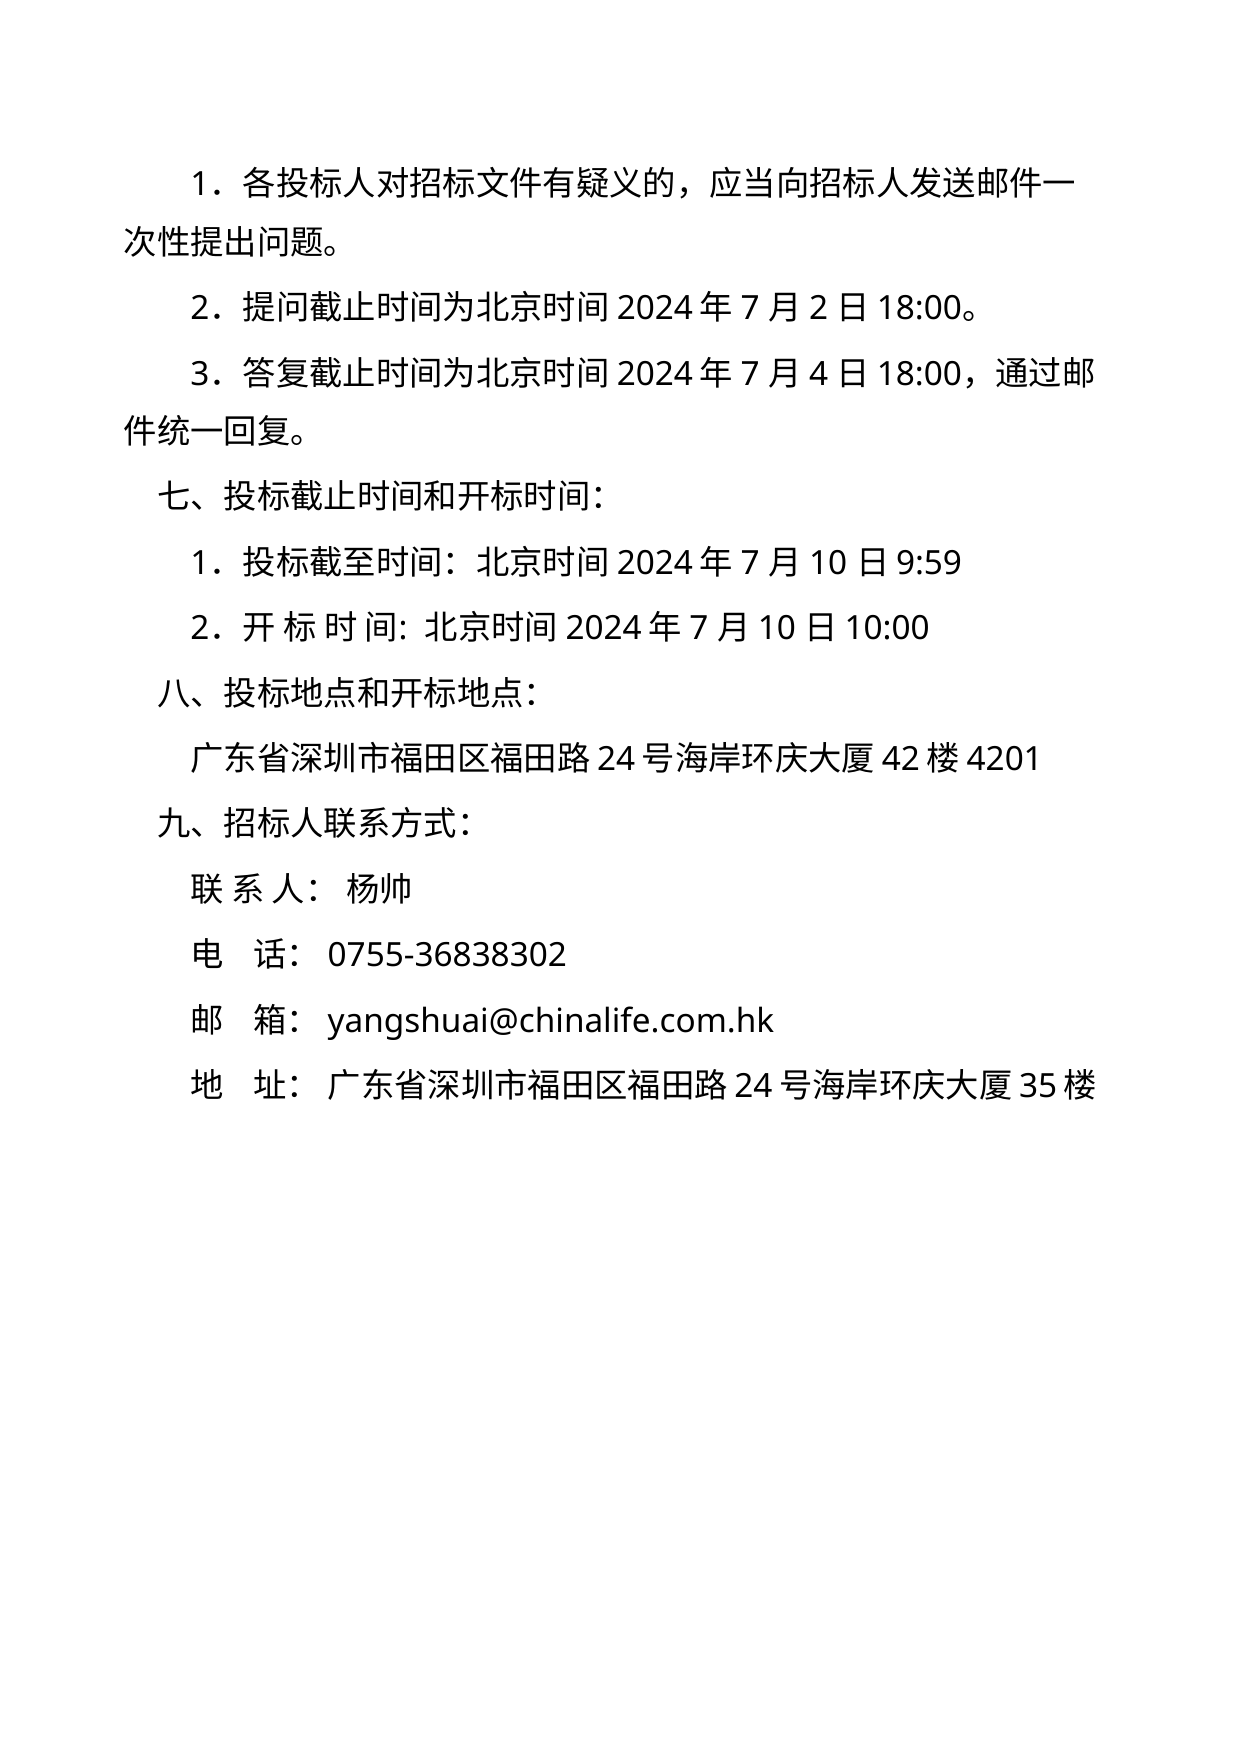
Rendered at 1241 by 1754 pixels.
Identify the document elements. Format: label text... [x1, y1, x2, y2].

text 联 系 人： 杨帅 [123, 854, 1108, 913]
text 八、投标地点和开标地点： [123, 658, 1108, 717]
list 提问截止时间为北京时间 2024年 7 月 2 日18:00。 [123, 273, 1108, 331]
text 电 话： 0755-36838302 [123, 920, 1108, 978]
text 地 址： 广东省深圳市福田区福田路24号海岸环庆大厦35楼 [123, 1051, 1108, 1109]
text 邮 箱： yangshuai@chinalife.com.hk [123, 985, 1108, 1044]
text 九、招标人联系方式： [123, 789, 1108, 847]
list 答复截止时间为北京时间 2024年 7 月 4 日18:00，通过邮件统一回复。 [123, 338, 1108, 455]
list 各投标人对招标文件有疑义的，应当向招标人发送邮件一次性提出问题。 [123, 149, 1108, 266]
list 投标截至时间：北京时间 2024年 7 月 10 日9:59 [123, 527, 1108, 586]
list 开 标 时 间: 北京时间 2024年 7 月 10 日10:00 [123, 593, 1108, 651]
text 广东省深圳市福田区福田路24号海岸环庆大厦42楼4201 [123, 724, 1108, 782]
text 七、投标截止时间和开标时间： [123, 462, 1108, 520]
